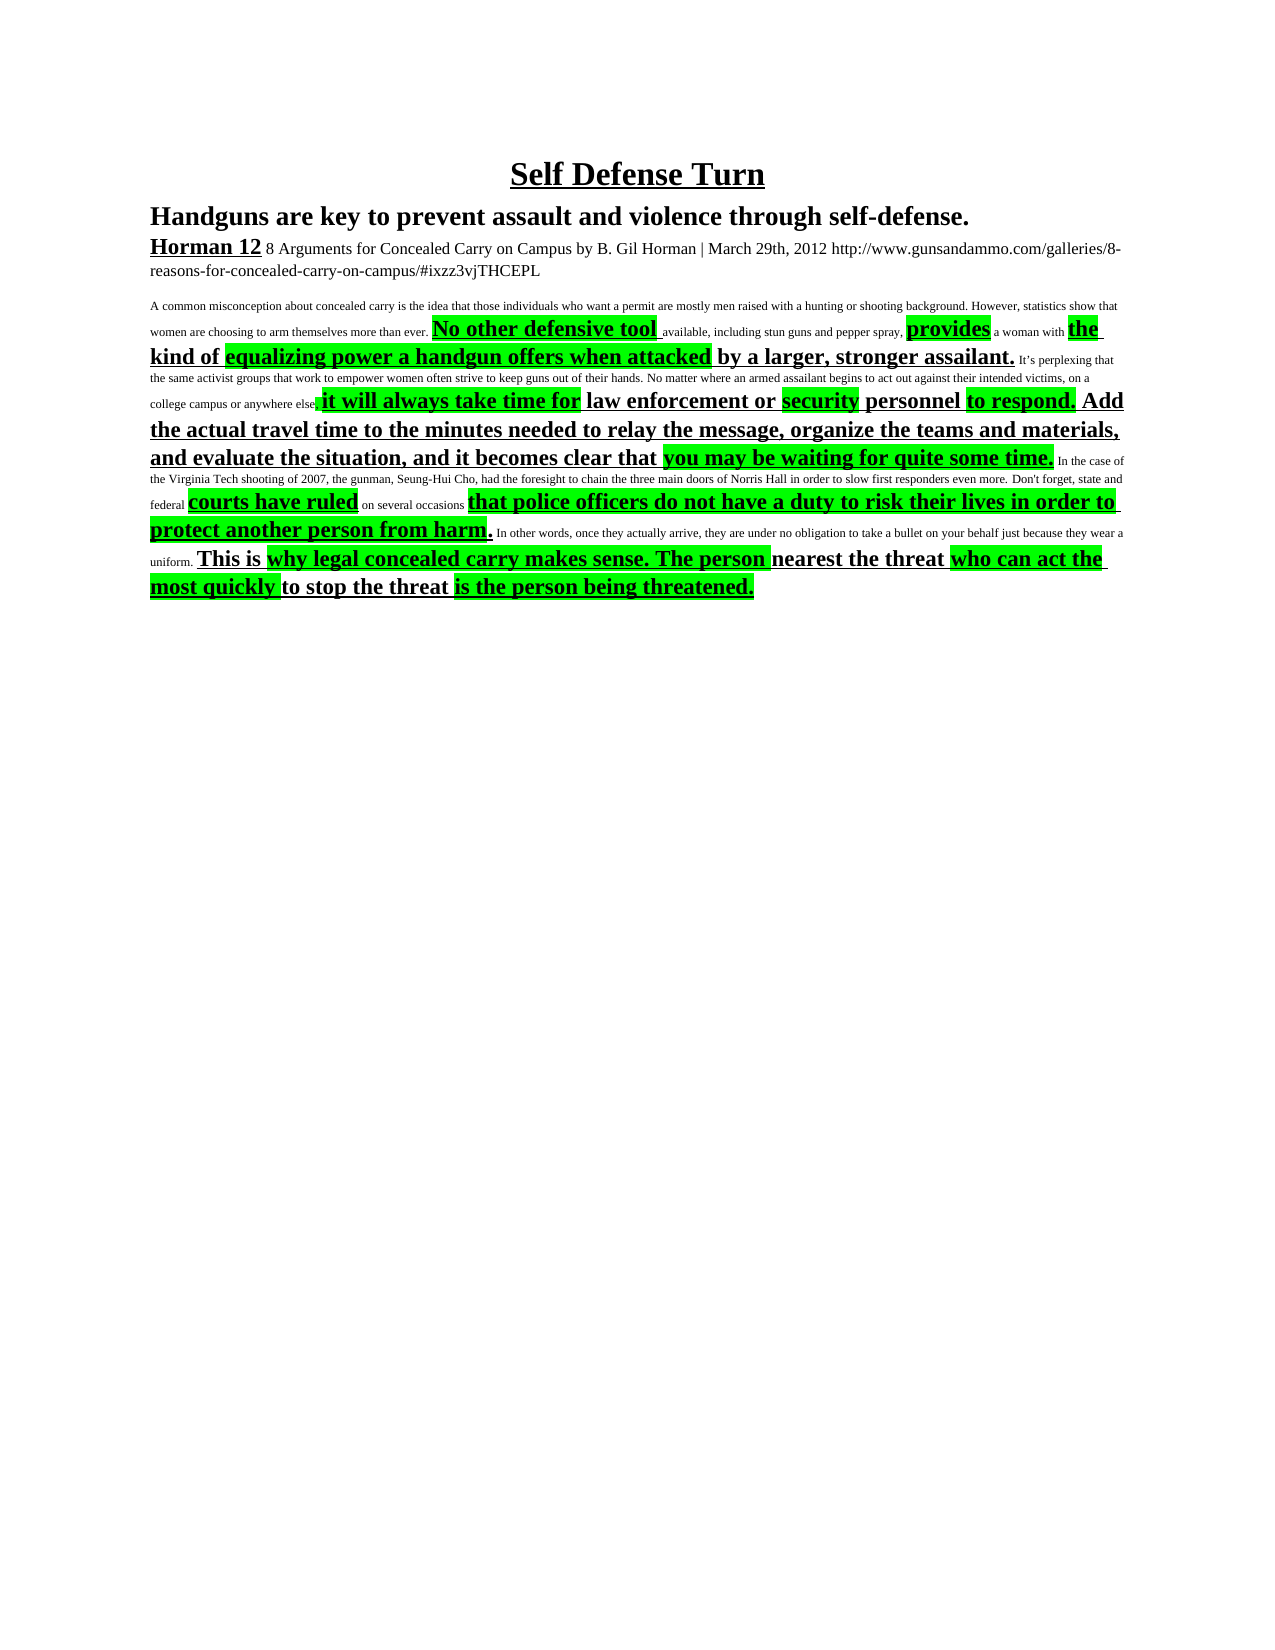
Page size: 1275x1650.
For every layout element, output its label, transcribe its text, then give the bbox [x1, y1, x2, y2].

subtitle Self Defense Turn [150, 154, 1125, 192]
text A common misconception about concealed carry is the idea that those individuals who want a permit are mostly men raised with a hunting or shooting background. However, statistics show that women are choosing to arm themselves more than ever. No other defensive tool available, including stun guns and pepper spray, provides a woman with the kind of equalizing power a handgun offers when attacked by a larger, stronger assailant. It’s perplexing that the same activist groups that work to empower women often strive to keep guns out of their hands. No matter where an armed assailant begins to act out against their intended victims, on a college campus or anywhere else, it will always take time for law enforcement or security personnel to respond. Add the actual travel time to the minutes needed to relay the message, organize the teams and materials, and evaluate the situation, and it becomes clear that you may be waiting for quite some time. In the case of the Virginia Tech shooting of 2007, the gunman, Seung-Hui Cho, had the foresight to chain the three main doors of Norris Hall in order to slow first responders even more. Don't forget, state and federal courts have ruled on several occasions that police officers do not have a duty to risk their lives in order to protect another person from harm. In other words, once they actually arrive, they are under no obligation to take a bullet on your behalf just because they wear a uniform. This is why legal concealed carry makes sense. The person nearest the threat who can act the most quickly to stop the threat is the person being threatened. [150, 298, 1125, 600]
text Horman 12 8 Arguments for Concealed Carry on Campus by B. Gil Horman | March 29th, 2012 http://www.gunsandammo.com/galleries/8-reasons-for-concealed-carry-on-campus/#ixzz3vjTHCEPL [150, 233, 1125, 280]
subtitle Handguns are key to prevent assault and violence through self-defense. [150, 200, 1125, 231]
